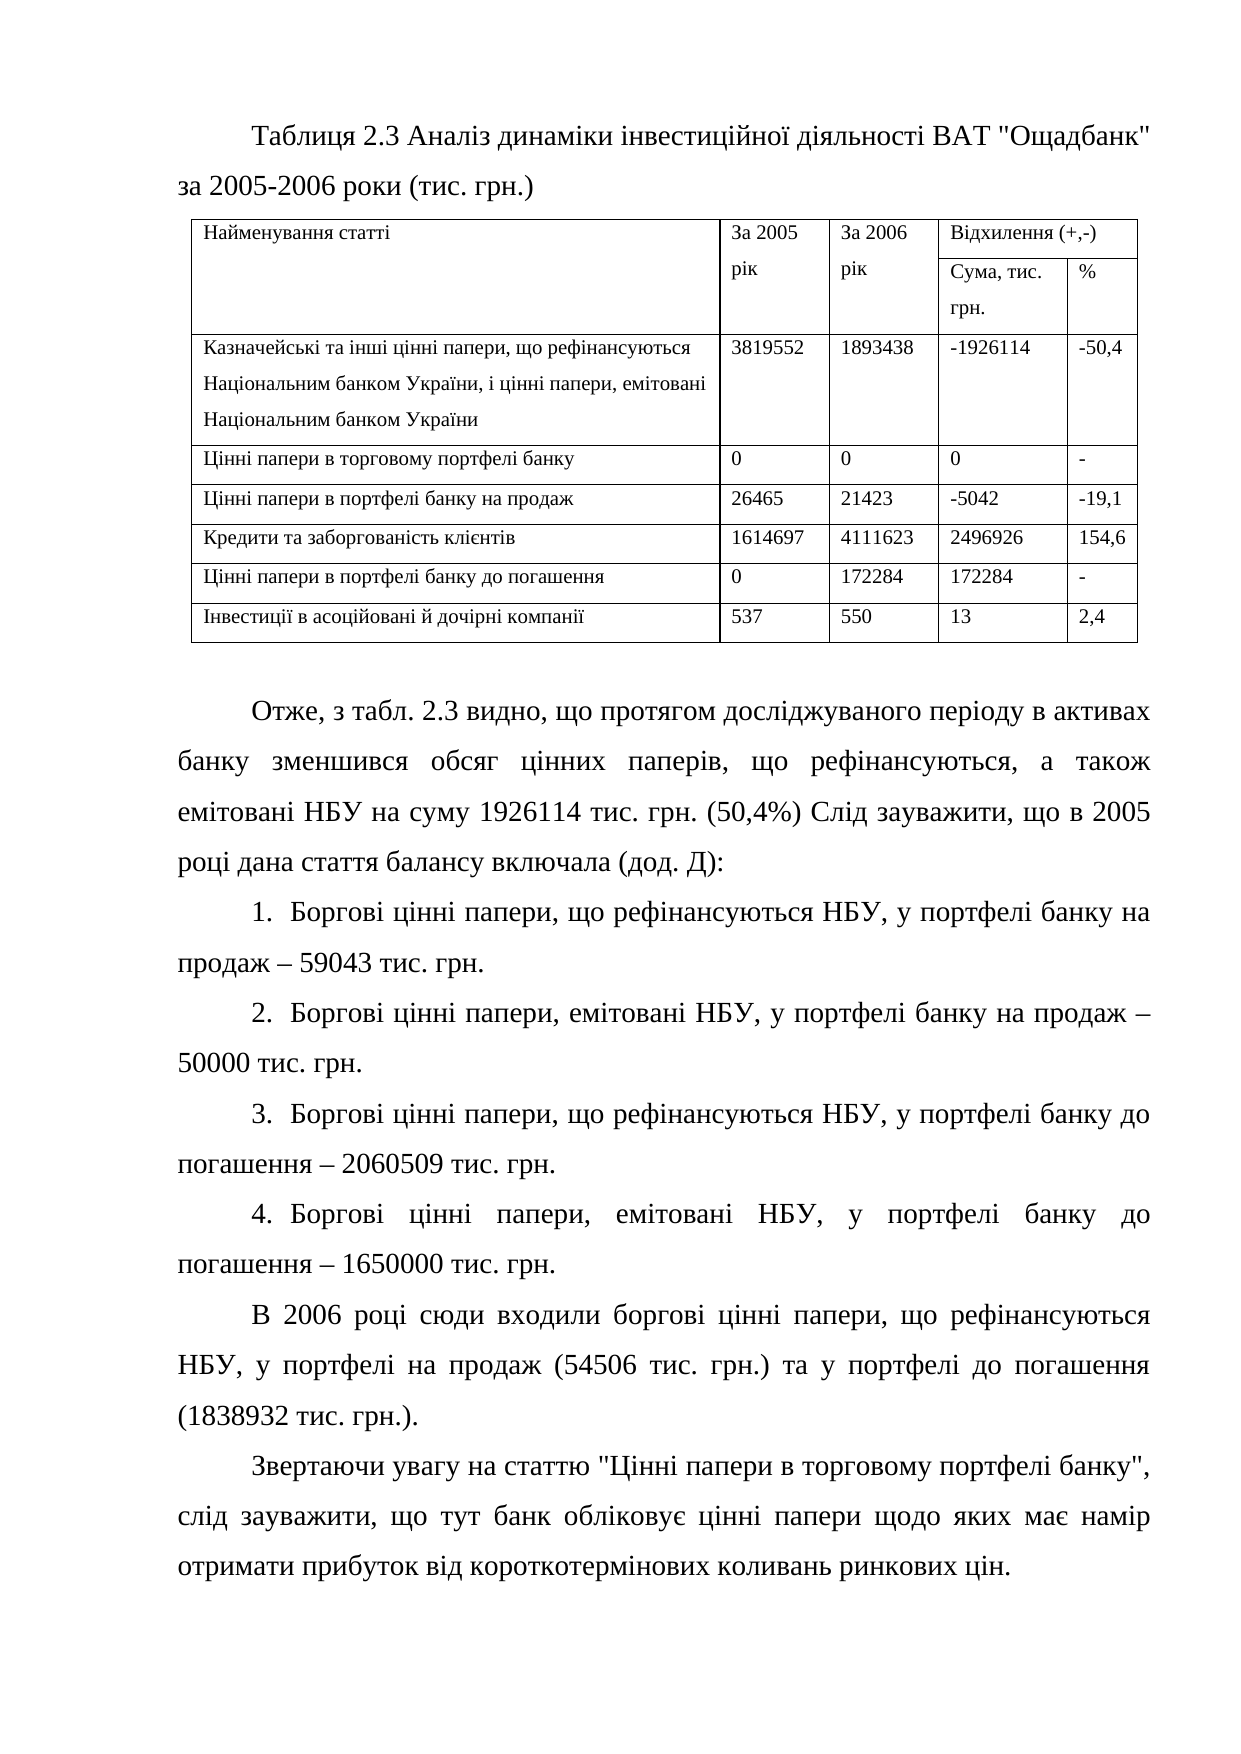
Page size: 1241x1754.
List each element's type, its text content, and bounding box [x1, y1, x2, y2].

table_header За 2005 рік [721, 220, 829, 333]
table_cell 26465 [721, 485, 829, 524]
text Звертаючи увагу на статтю "Цінні папери в торговому портфелі банку", слід зауважити, що тут банк обліковує цінні папери щодо яких має намір отримати прибуток від короткотермінових коливань ринкових цін. [177, 1448, 1152, 1582]
table_header Відхилення (+,-) [939, 220, 1137, 258]
table_cell 1893438 [830, 335, 938, 445]
text Таблиця 2.3 Аналіз динаміки інвестиційної діяльності ВАТ "Ощадбанк" за 2005-2006 роки (тис. грн.) [177, 118, 1152, 202]
text В 2006 році сюди входили боргові цінні папери, що рефінансуються НБУ, у портфелі на продаж (54506 тис. грн.) та у портфелі до погашення (1838932 тис. грн.). [177, 1297, 1152, 1431]
table_cell 550 [830, 604, 938, 642]
table_cell -1926114 [939, 335, 1067, 445]
table_cell % [1068, 259, 1137, 333]
table_cell -5042 [939, 485, 1067, 524]
table_cell -19,1 [1068, 485, 1137, 524]
table_cell 4111623 [830, 525, 938, 563]
table_cell Цінні папери в портфелі банку на продаж [192, 485, 719, 524]
table_cell Цінні папери в торговому портфелі банку [192, 446, 719, 484]
table_cell 3819552 [721, 335, 829, 445]
table_cell 172284 [830, 564, 938, 602]
table_cell Цінні папери в портфелі банку до погашення [192, 564, 719, 602]
list Боргові цінні папери, що рефінансуються НБУ, у портфелі банку на продаж – 59043 тис. грн. [177, 894, 1152, 978]
list Боргові цінні папери, емітовані НБУ, у портфелі банку на продаж – 50000 тис. грн. [177, 995, 1152, 1079]
table_cell - [1068, 564, 1137, 602]
table_cell 2496926 [939, 525, 1067, 563]
table_cell 0 [721, 446, 829, 484]
table_cell 21423 [830, 485, 938, 524]
table_cell 0 [721, 564, 829, 602]
table_cell Інвестиції в асоційовані й дочірні компанії [192, 604, 719, 642]
table_header За 2006 рік [830, 220, 938, 333]
table_cell Казначейські та інші цінні папери, що рефінансуються Національним банком України, і цінні папери, емітовані Національним банком України [192, 335, 719, 445]
text Отже, з табл. 2.3 видно, що протягом досліджуваного періоду в активах банку зменшився обсяг цінних паперів, що рефінансуються, а також емітовані НБУ на суму 1926114 тис. грн. (50,4%) Слід зауважити, що в 2005 році дана стаття балансу включала (дод. Д): [177, 693, 1152, 878]
table_cell 0 [830, 446, 938, 484]
table_cell -50,4 [1068, 335, 1137, 445]
table_cell Сума, тис. грн. [939, 259, 1067, 333]
table_cell - [1068, 446, 1137, 484]
table_cell 154,6 [1068, 525, 1137, 563]
table_cell Кредити та заборгованість клієнтів [192, 525, 719, 563]
table_cell 1614697 [721, 525, 829, 563]
table_cell 537 [721, 604, 829, 642]
table_cell 13 [939, 604, 1067, 642]
table_cell 2,4 [1068, 604, 1137, 642]
list Боргові цінні папери, емітовані НБУ, у портфелі банку до погашення – 1650000 тис. грн. [177, 1196, 1152, 1280]
table_cell 0 [939, 446, 1067, 484]
list Боргові цінні папери, що рефінансуються НБУ, у портфелі банку до погашення – 2060509 тис. грн. [177, 1096, 1152, 1179]
table_header Найменування статті [192, 220, 719, 333]
table_cell 172284 [939, 564, 1067, 602]
